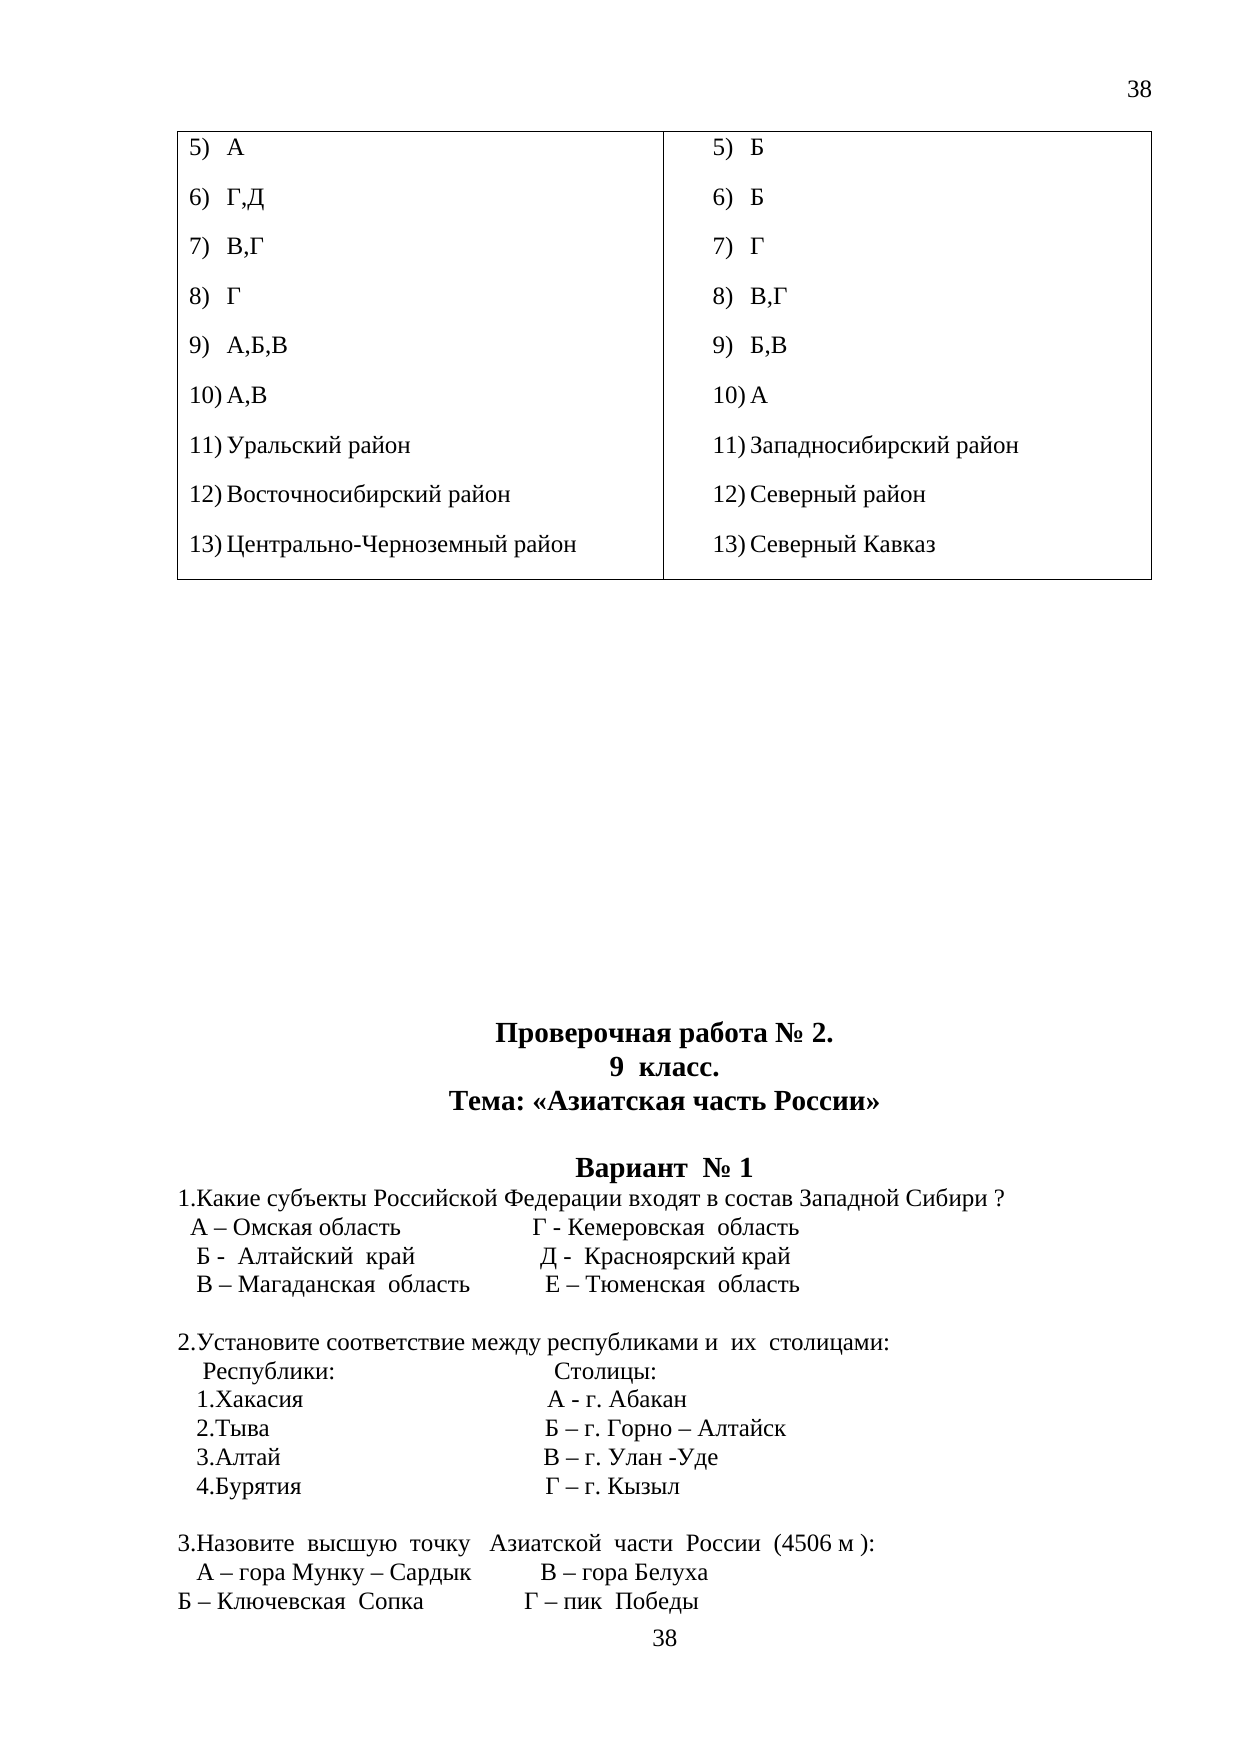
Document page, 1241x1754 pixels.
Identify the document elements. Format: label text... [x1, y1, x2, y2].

text 4.Бурятия Г – г. Кызыл [177, 1471, 1152, 1499]
text А – Омская область Г - Кемеровская область [177, 1212, 1152, 1241]
text Б – Ключевская Сопка Г – пик Победы [177, 1586, 1152, 1614]
text Вариант № 1 [177, 1150, 1152, 1183]
text 3.Назовите высшую точку Азиатской части России (4506 м ): [177, 1528, 1152, 1557]
text 3.Алтай В – г. Улан -Уде [177, 1442, 1152, 1471]
text В – Магаданская область Е – Тюменская область [177, 1269, 1152, 1298]
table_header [178, 132, 663, 578]
text А – гора Мунку – Сардык В – гора Белуха [177, 1557, 1152, 1586]
text 1.Какие субъекты Российской Федерации входят в состав Западной Сибири ? [177, 1183, 1152, 1212]
text 2.Тыва Б – г. Горно – Алтайск [177, 1413, 1152, 1442]
text Республики: Столицы: [177, 1356, 1152, 1384]
text 2.Установите соответствие между республиками и их столицами: [177, 1327, 1152, 1356]
text Б - Алтайский край Д - Красноярский край [177, 1241, 1152, 1269]
text Тема: «Азиатская часть России» [177, 1083, 1152, 1116]
text Проверочная работа № 2. [177, 1016, 1152, 1049]
text 9 класс. [177, 1049, 1152, 1083]
text 1.Хакасия А - г. Абакан [177, 1384, 1152, 1413]
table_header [664, 132, 1151, 578]
